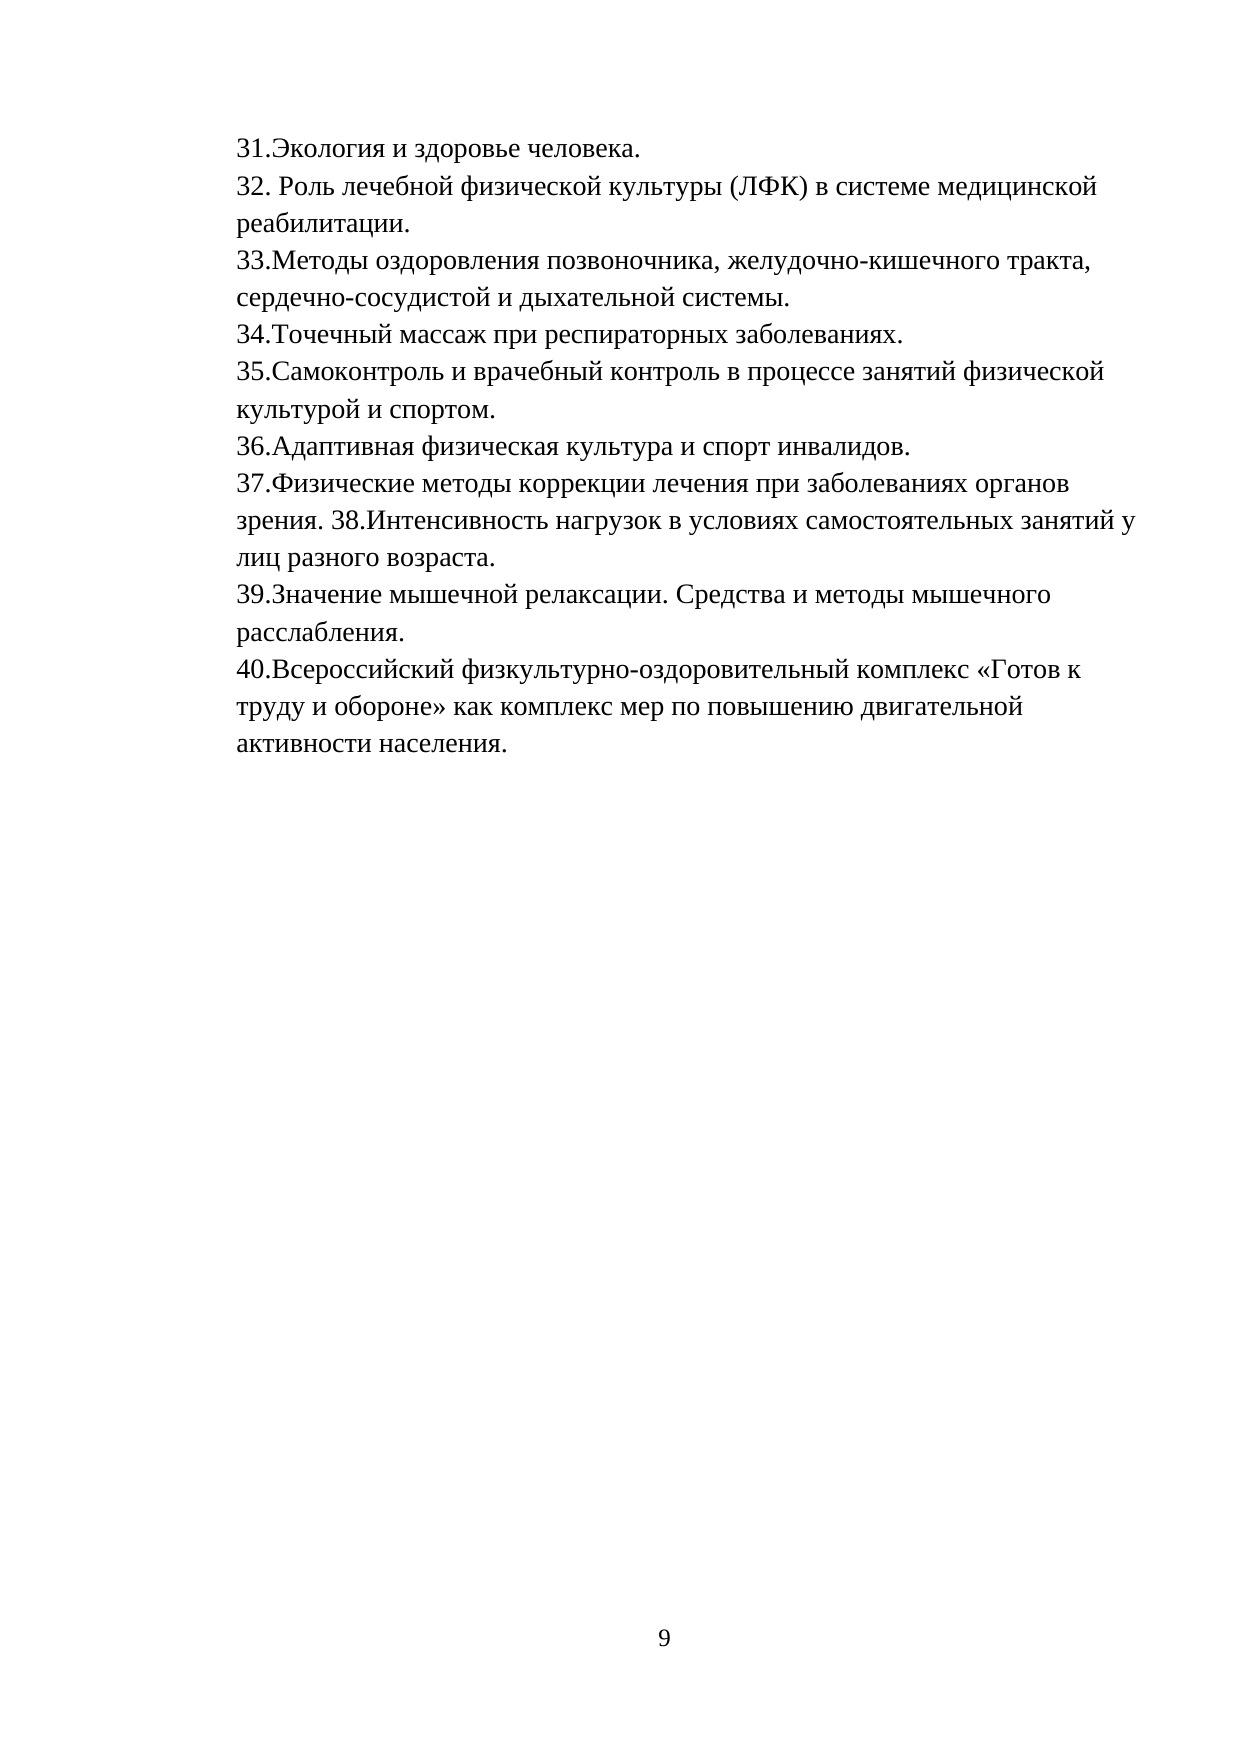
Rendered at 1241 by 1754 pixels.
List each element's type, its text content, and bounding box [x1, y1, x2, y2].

text 37.Физические методы коррекции лечения при заболеваниях органов зрения. 38.Интенсивность нагрузок в условиях самостоятельных занятий у лиц разного возраста. [236, 466, 1150, 573]
text 31.Экология и здоровье человека. [236, 131, 1150, 164]
text 39.Значение мышечной релаксации. Средства и методы мышечного расслабления. [236, 578, 1150, 647]
text 33.Методы оздоровления позвоночника, желудочно-кишечного тракта, сердечно-сосудистой и дыхательной системы. [236, 243, 1150, 312]
text 40.Всероссийский физкультурно-оздоровительный комплекс «Готов к труду и обороне» как комплекс мер по повышению двигательной активности населения. [236, 652, 1150, 759]
text 32. Роль лечебной физической культуры (ЛФК) в системе медицинской реабилитации. [236, 168, 1150, 238]
text 34.Точечный массаж при респираторных заболеваниях. [236, 317, 1150, 350]
text 35.Самоконтроль и врачебный контроль в процессе занятий физической культурой и спортом. [236, 354, 1150, 424]
text 36.Адаптивная физическая культура и спорт инвалидов. [236, 429, 1150, 461]
